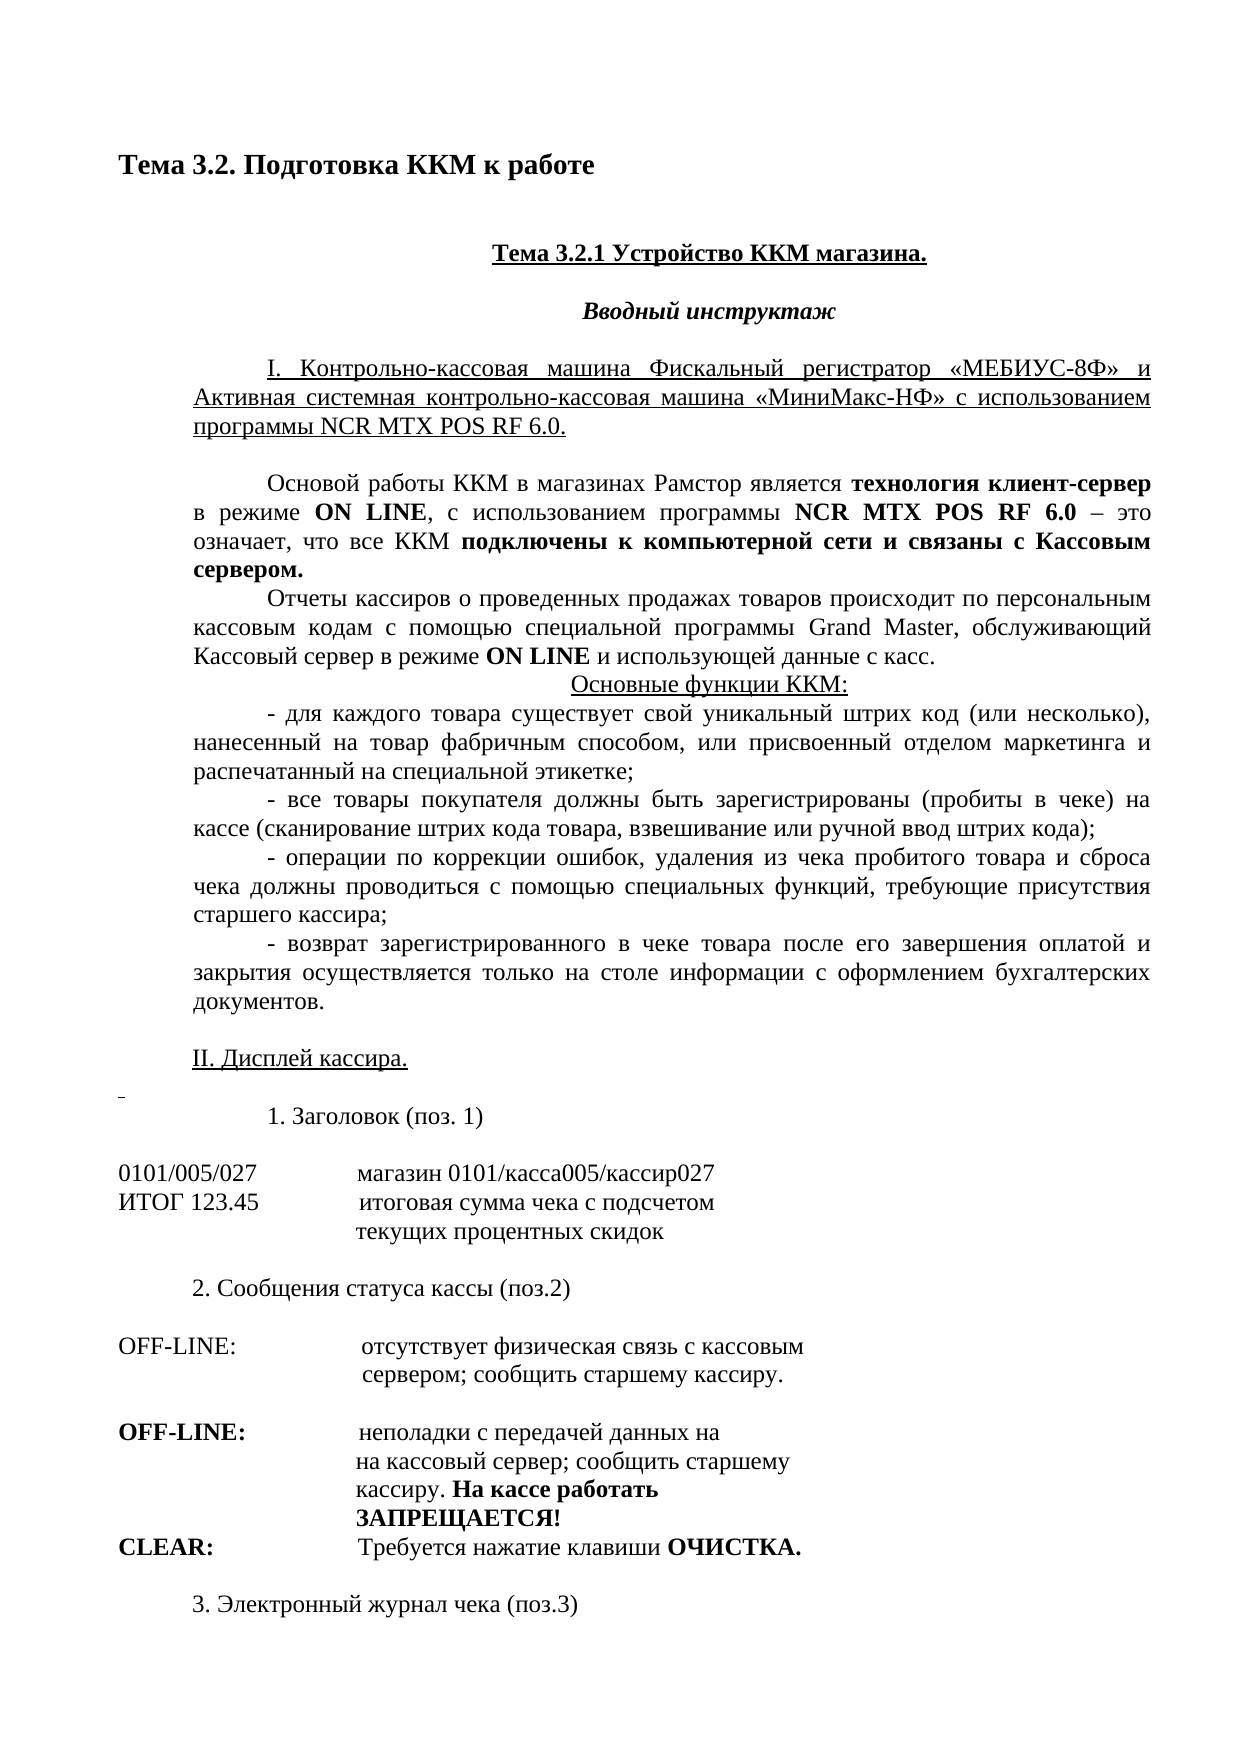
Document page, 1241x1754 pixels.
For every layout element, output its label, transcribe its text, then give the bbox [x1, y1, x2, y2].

text Тема 3.2. Подготовка ККМ к работе [118, 147, 1152, 181]
text ЗАПРЕЩАЕТСЯ! [118, 1503, 1152, 1532]
text OFF-LINE: неполадки с передачей данных на [118, 1417, 1152, 1446]
text OFF-LINE: отсутствует физическая связь с кассовым [118, 1331, 1152, 1359]
text Отчеты кассиров о проведенных продажах товаров происходит по персональным кассовым кодам с помощью специальной программы Grand Master, обслуживающий Кассовый сервер в режиме ON LINE и использующей данные с касс. [193, 583, 1152, 669]
text на кассовый сервер; сообщить старшему [118, 1446, 1152, 1474]
text 3. Электронный журнал чека (поз.3) [118, 1589, 1152, 1618]
text Тема 3.2.1 Устройство ККМ магазина. [193, 238, 1152, 267]
text 2. Сообщения статуса кассы (поз.2) [118, 1273, 1152, 1302]
text Основой работы ККМ в магазинах Рамстор является технология клиент-сервер в режиме ON LINE, с использованием программы NCR MTX POS RF 6.0 – это означает, что все ККМ подключены к компьютерной сети и связаны с Кассовым сервером. [193, 468, 1152, 583]
text текущих процентных скидок [118, 1216, 1152, 1244]
text 0101/005/027 магазин 0101/касса005/кассир027 [118, 1158, 1152, 1187]
text кассиру. На кассе работать [118, 1474, 1152, 1503]
text - для каждого товара существует свой уникальный штрих код (или несколько), нанесенный на товар фабричным способом, или присвоенный отделом маркетинга и распечатанный на специальной этикетке; [193, 698, 1152, 784]
text I. Контрольно-кассовая машина Фискальный регистратор «МЕБИУС-8Ф» и Активная системная контрольно-кассовая машина «МиниМакс-НФ» с использованием программы NCR MTX POS RF 6.0. [193, 353, 1152, 439]
text ИТОГ 123.45 итоговая сумма чека с подсчетом [118, 1187, 1152, 1216]
text CLEAR: Требуется нажатие клавиши ОЧИСТКА. [118, 1532, 1152, 1561]
text Основные функции ККМ: [193, 669, 1152, 698]
text - операции по коррекции ошибок, удаления из чека пробитого товара и сброса чека должны проводиться с помощью специальных функций, требующие присутствия старшего кассира; [193, 842, 1152, 928]
text - возврат зарегистрированного в чеке товара после его завершения оплатой и закрытия осуществляется только на столе информации с оформлением бухгалтерских документов. [193, 928, 1152, 1014]
text Вводный инструктаж [193, 296, 1152, 324]
text II. Дисплей кассира. [118, 1043, 1152, 1072]
text 1. Заголовок (поз. 1) [193, 1101, 1152, 1129]
text - все товары покупателя должны быть зарегистрированы (пробиты в чеке) на кассе (сканирование штрих кода товара, взвешивание или ручной ввод штрих кода); [193, 784, 1152, 842]
text сервером; сообщить старшему кассиру. [118, 1359, 1152, 1388]
